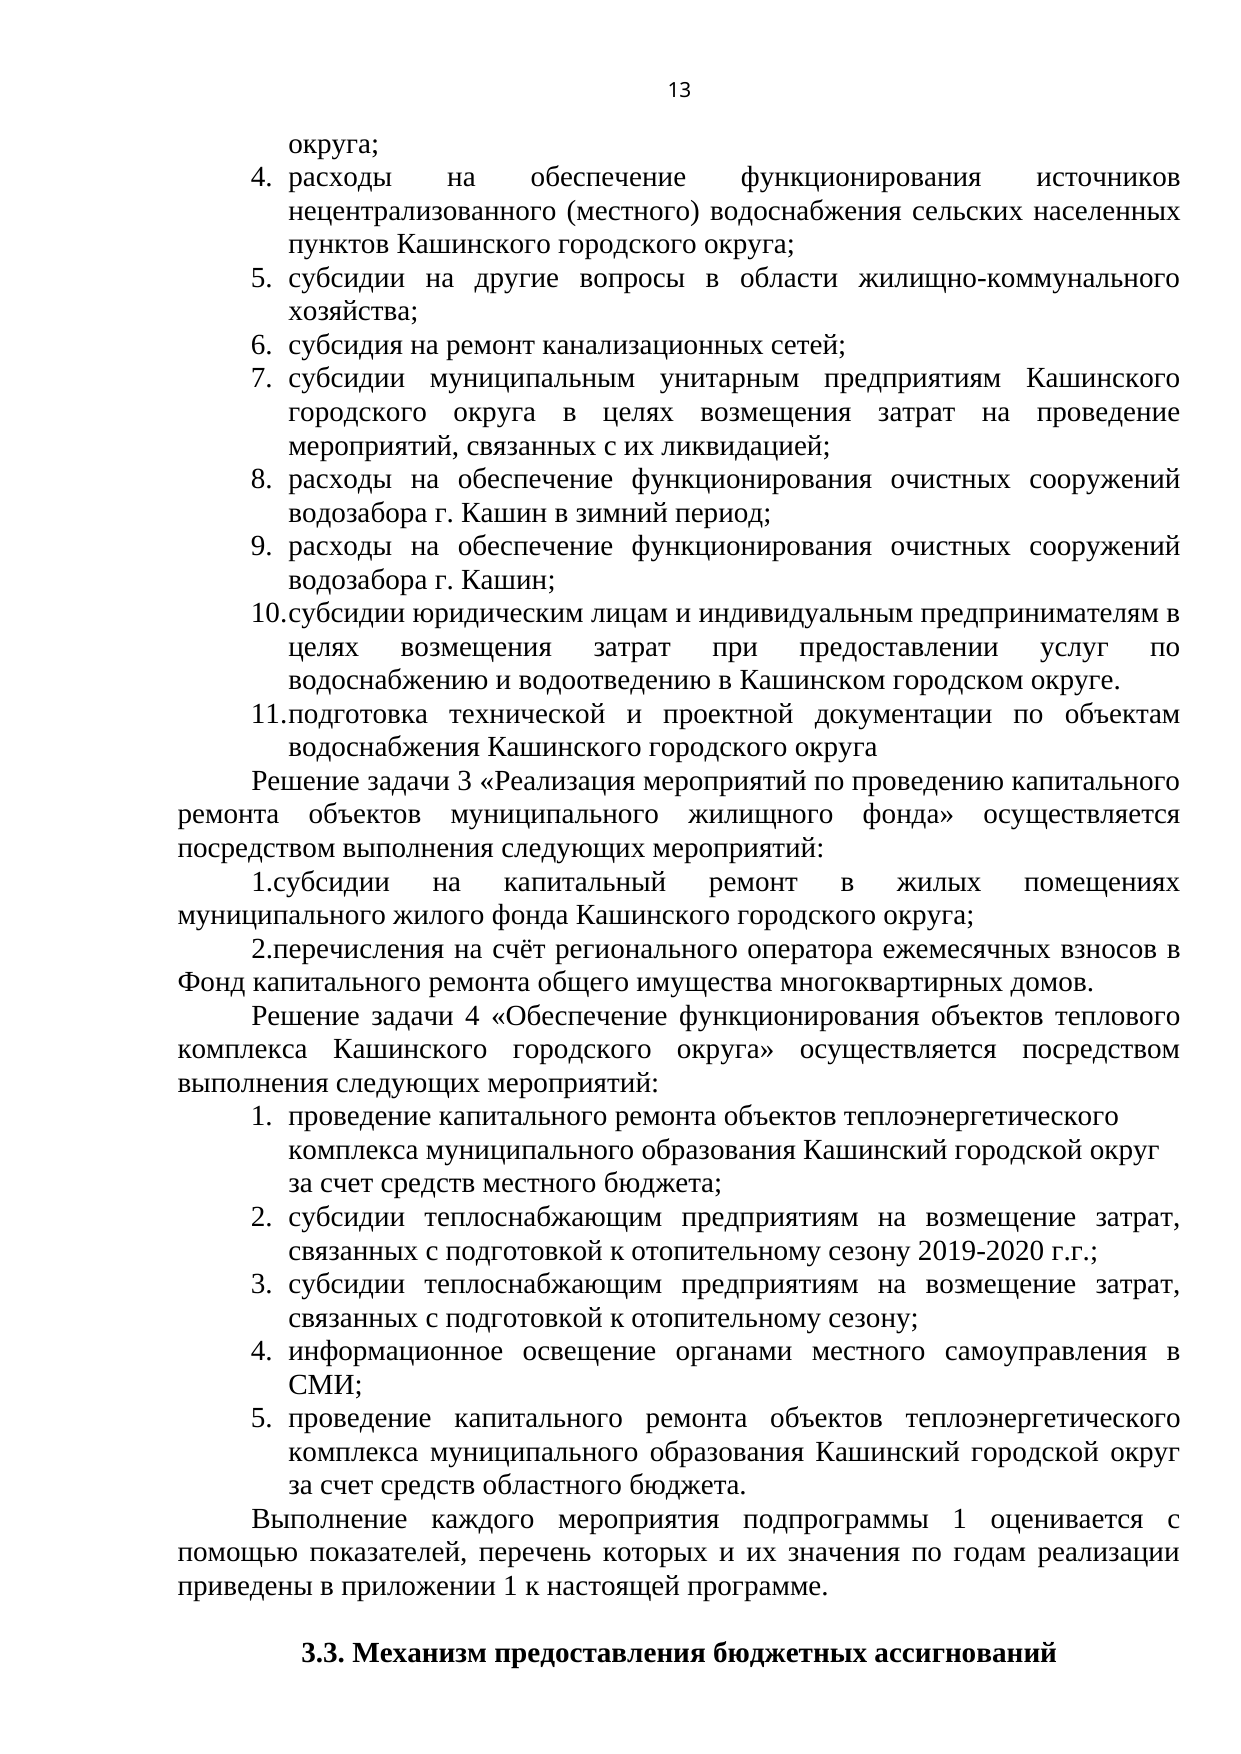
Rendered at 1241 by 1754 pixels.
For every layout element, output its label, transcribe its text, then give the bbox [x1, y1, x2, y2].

text 2.перечисления на счёт регионального оператора ежемесячных взносов в Фонд капитального ремонта общего имущества многоквартирных домов. [177, 931, 1181, 998]
list расходы на обеспечение функционирования очистных сооружений водозабора г. Кашин; [251, 528, 1181, 595]
list субсидия на ремонт канализационных сетей; [251, 327, 1181, 361]
list субсидии юридическим лицам и индивидуальным предпринимателям в целях возмещения затрат при предоставлении услуг по водоснабжению и водоотведению в Кашинском городском округе. [251, 595, 1181, 696]
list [251, 126, 1181, 159]
list расходы на обеспечение функционирования источников нецентрализованного (местного) водоснабжения сельских населенных пунктов Кашинского городского округа; [251, 159, 1181, 260]
list расходы на обеспечение функционирования очистных сооружений водозабора г. Кашин в зимний период; [251, 461, 1181, 528]
list субсидии муниципальным унитарным предприятиям Кашинского городского округа в целях возмещения затрат на проведение мероприятий, связанных с их ликвидацией; [251, 361, 1181, 461]
list подготовка технической и проектной документации по объектам водоснабжения Кашинского городского округа [251, 696, 1181, 763]
text Решение задачи 4 «Обеспечение функционирования объектов теплового комплекса Кашинского городского округа» осуществляется посредством выполнения следующих мероприятий: [177, 998, 1181, 1098]
list проведение капитального ремонта объектов теплоэнергетического комплекса муниципального образования Кашинский городской округ за счет средств областного бюджета. [251, 1400, 1181, 1501]
list проведение капитального ремонта объектов теплоэнергетического комплекса муниципального образования Кашинский городской округ за счет средств местного бюджета; [251, 1098, 1181, 1199]
list субсидии на другие вопросы в области жилищно-коммунального хозяйства; [251, 260, 1181, 327]
list субсидии теплоснабжающим предприятиям на возмещение затрат, связанных с подготовкой к отопительному сезону; [251, 1266, 1181, 1333]
list субсидии теплоснабжающим предприятиям на возмещение затрат, связанных с подготовкой к отопительному сезону 2019-2020 г.г.; [251, 1199, 1181, 1266]
text Решение задачи 3 «Реализация мероприятий по проведению капитального ремонта объектов муниципального жилищного фонда» осуществляется посредством выполнения следующих мероприятий: [177, 763, 1181, 864]
text 3.3. Механизм предоставления бюджетных ассигнований [177, 1635, 1181, 1669]
list информационное освещение органами местного самоуправления в СМИ; [251, 1333, 1181, 1400]
text Выполнение каждого мероприятия подпрограммы 1 оценивается с помощью показателей, перечень которых и их значения по годам реализации приведены в приложении 1 к настоящей программе. [177, 1501, 1181, 1602]
text 1.субсидии на капитальный ремонт в жилых помещениях муниципального жилого фонда Кашинского городского округа; [177, 864, 1181, 931]
